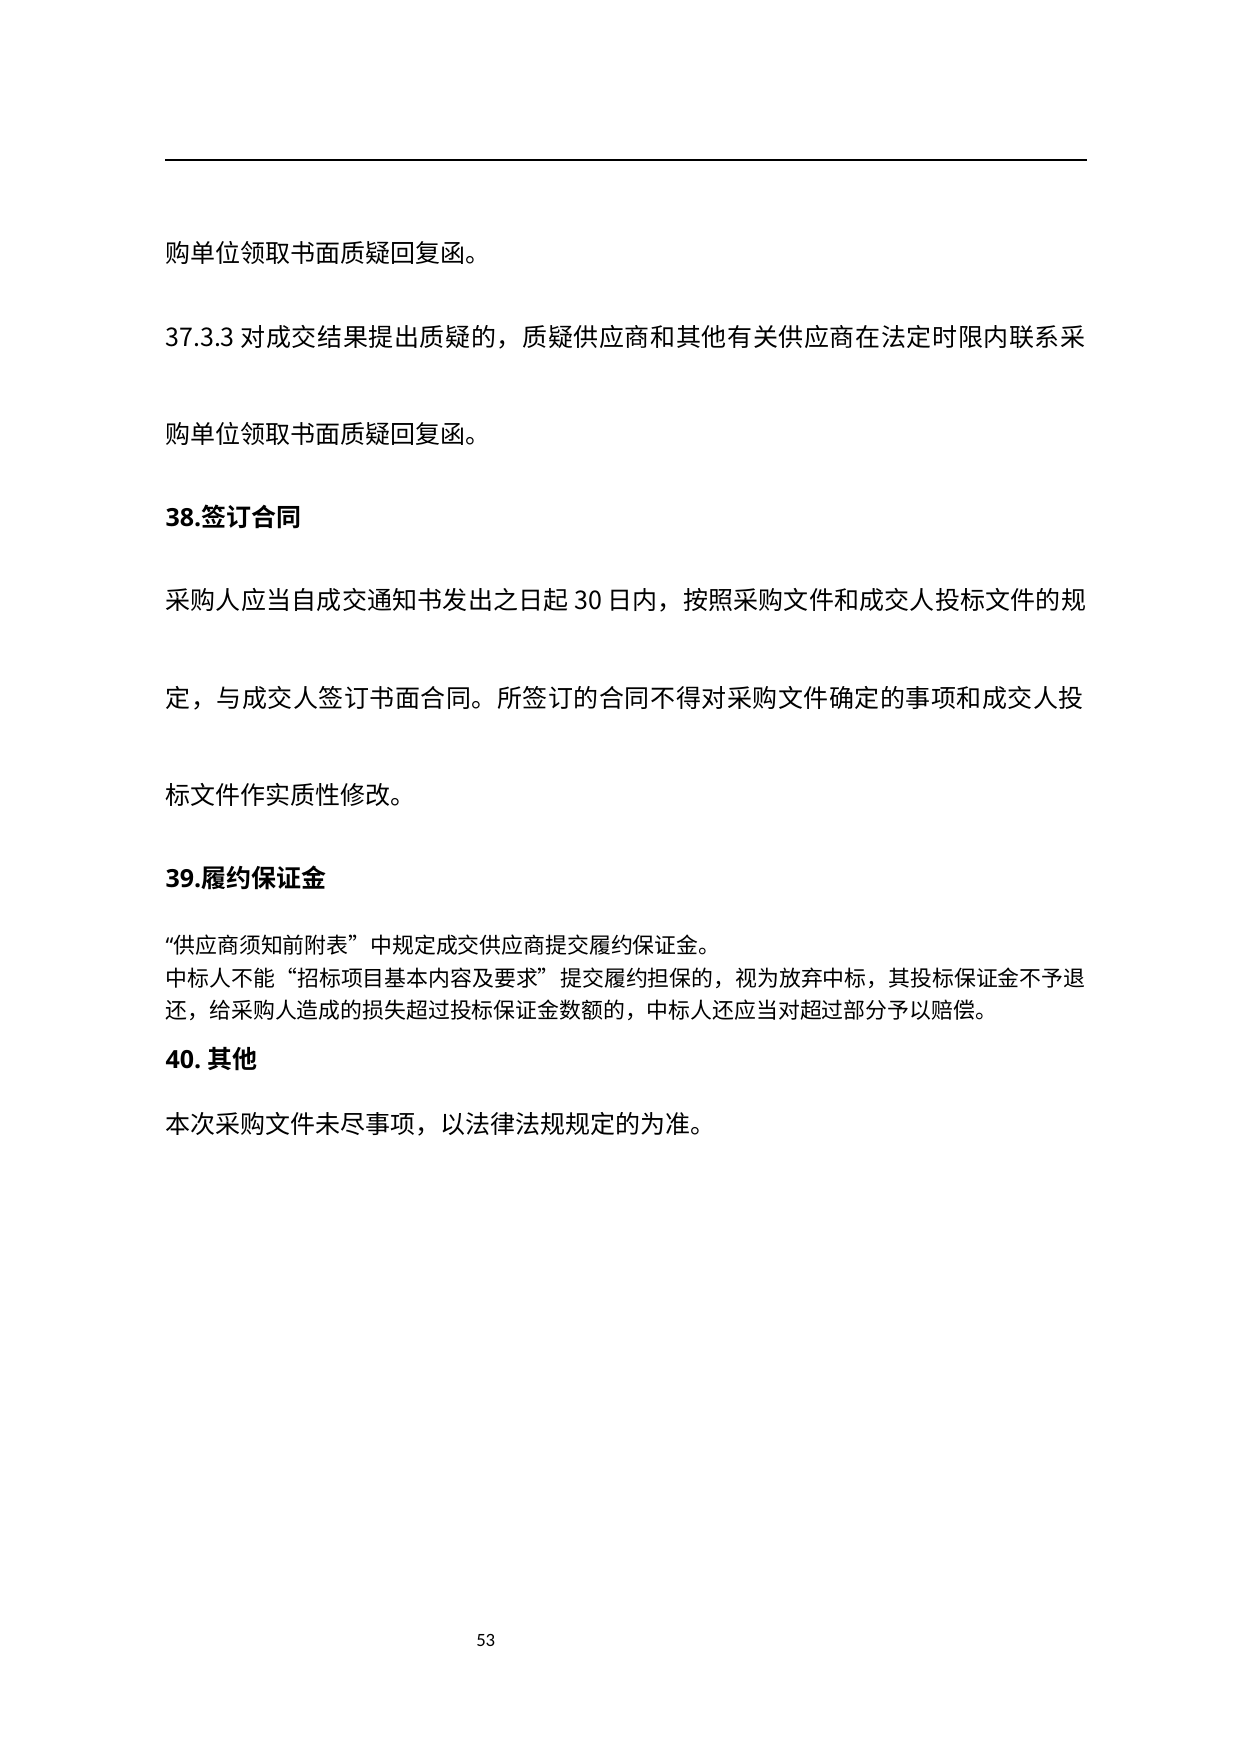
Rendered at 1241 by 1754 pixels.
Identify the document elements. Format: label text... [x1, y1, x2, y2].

text 中标人不能“招标项目基本内容及要求”提交履约担保的，视为放弃中标，其投标保证金不予退还，给采购人造成的损失超过投标保证金数额的，中标人还应当对超过部分予以赔偿。 40. 其他 [165, 960, 1087, 1090]
text 37.3.3 对成交结果提出质疑的，质疑供应商和其他有关供应商在法定时限内联系采购单位领取书面质疑回复函。 [165, 303, 1087, 465]
text 38.签订合同 [165, 483, 1087, 548]
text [165, 219, 1087, 284]
text 39.履约保证金 [165, 844, 1087, 909]
text “供应商须知前附表”中规定成交供应商提交履约保证金。 [165, 928, 1087, 960]
text 本次采购文件未尽事项，以法律法规规定的为准。 [165, 1090, 1087, 1155]
text 采购人应当自成交通知书发出之日起30日内，按照采购文件和成交人投标文件的规定，与成交人签订书面合同。所签订的合同不得对采购文件确定的事项和成交人投标文件作实质性修改。 [165, 566, 1087, 826]
